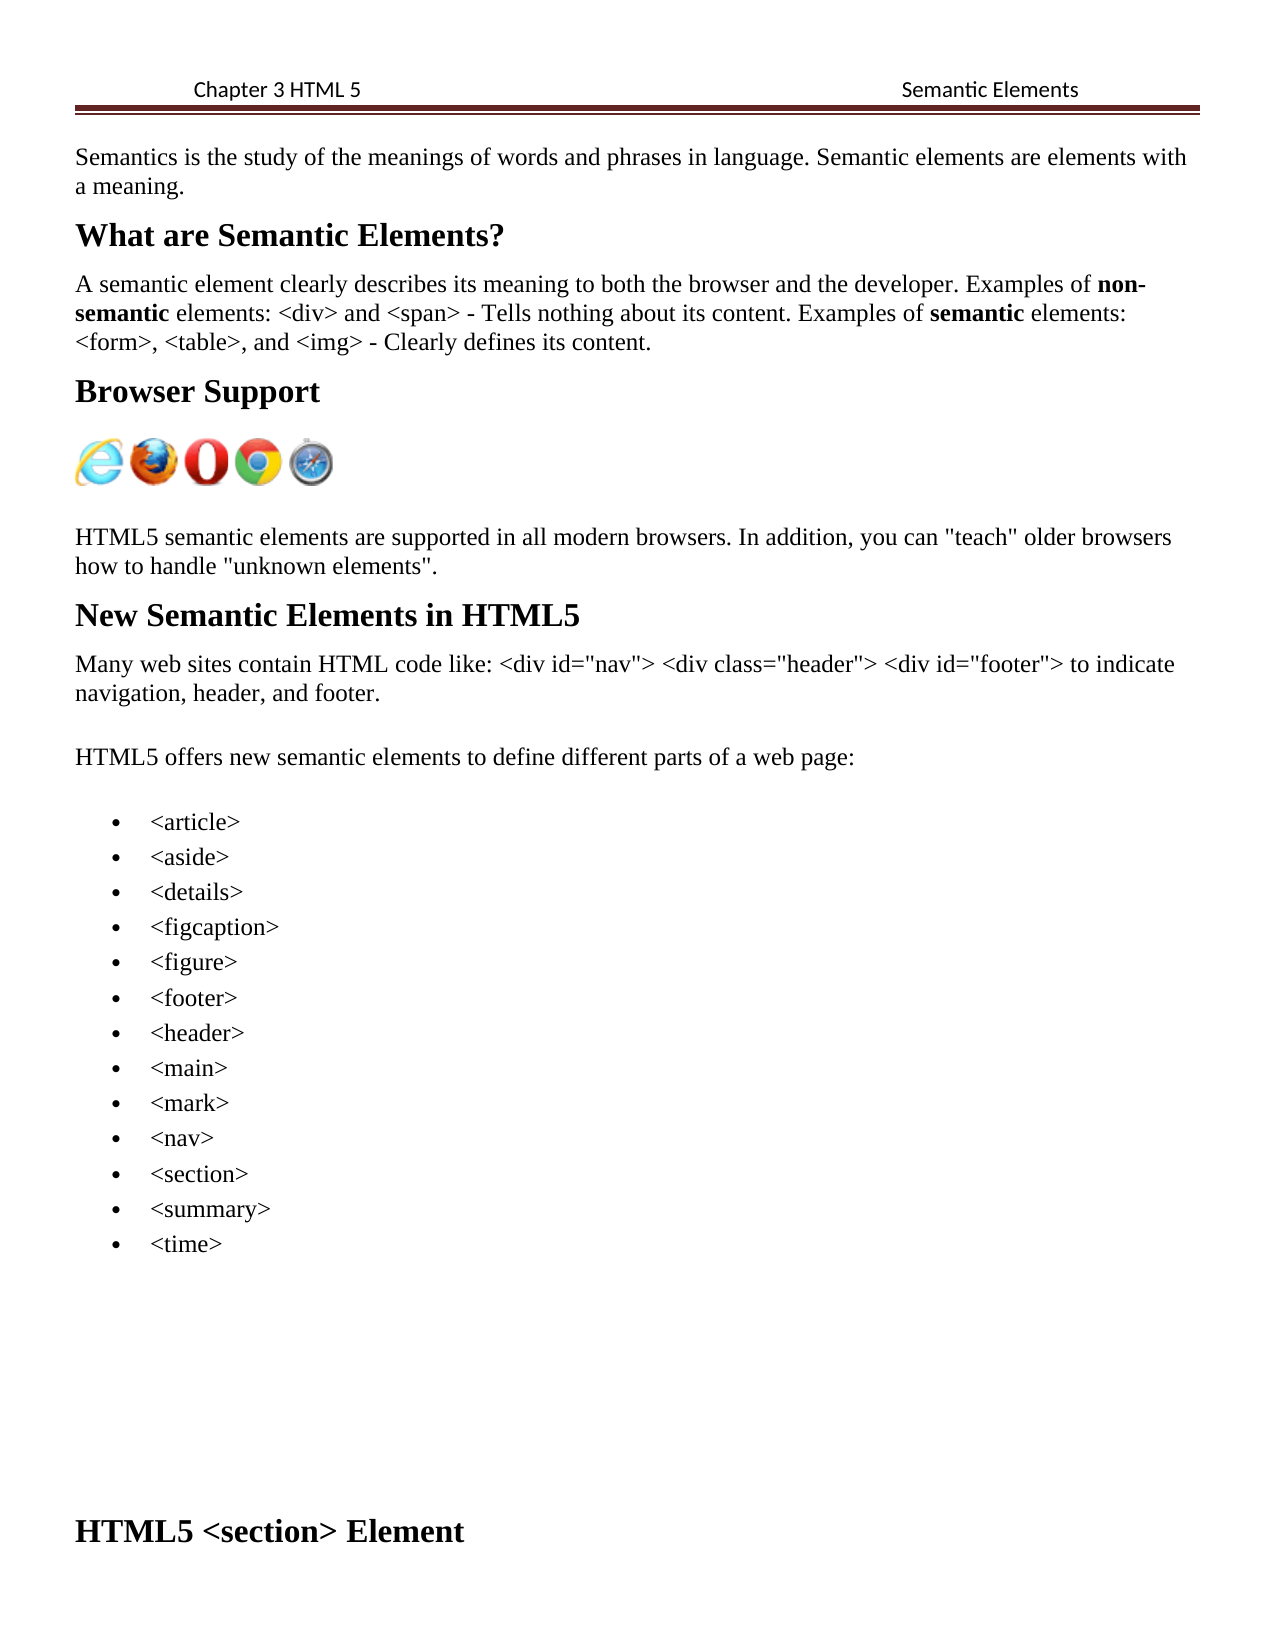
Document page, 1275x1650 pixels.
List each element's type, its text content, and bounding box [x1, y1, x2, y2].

list <section> [112, 1152, 1200, 1187]
text HTML5 <section> Element [75, 1511, 1200, 1549]
list <footer> [112, 976, 1200, 1011]
text HTML5 semantic elements are supported in all modern browsers. In addition, you can "teach" older browsers how to handle "unknown elements". [75, 522, 1200, 579]
text Semantics is the study of the meanings of words and phrases in language. Semantic elements are elements with a meaning. [75, 142, 1200, 200]
list <summary> [112, 1187, 1200, 1223]
list <article> [112, 800, 1200, 835]
text A semantic element clearly describes its meaning to both the browser and the developer. Examples of non-semantic elements: <div> and <span> - Tells nothing about its content. Examples of semantic elements: <form>, <table>, and <img> - Clearly defines its content. [75, 269, 1200, 356]
text New Semantic Elements in HTML5 [75, 595, 1200, 633]
list <main> [112, 1047, 1200, 1082]
picture [129, 438, 179, 486]
list <time> [112, 1223, 1200, 1258]
picture [184, 438, 229, 486]
picture [289, 438, 333, 486]
text Browser Support [75, 371, 1200, 410]
list <details> [112, 871, 1200, 906]
list <header> [112, 1011, 1200, 1047]
picture [234, 438, 283, 486]
picture [75, 438, 124, 486]
text What are Semantic Elements? [75, 216, 1200, 254]
list <mark> [112, 1082, 1200, 1117]
text HTML5 offers new semantic elements to define different parts of a web page: [75, 736, 1200, 771]
list <figure> [112, 941, 1200, 976]
list <aside> [112, 835, 1200, 871]
list <figcaption> [112, 906, 1200, 941]
list <nav> [112, 1117, 1200, 1152]
text Many web sites contain HTML code like: <div id="nav"> <div class="header"> <div id="footer"> to indicate navigation, header, and footer. [75, 649, 1200, 707]
